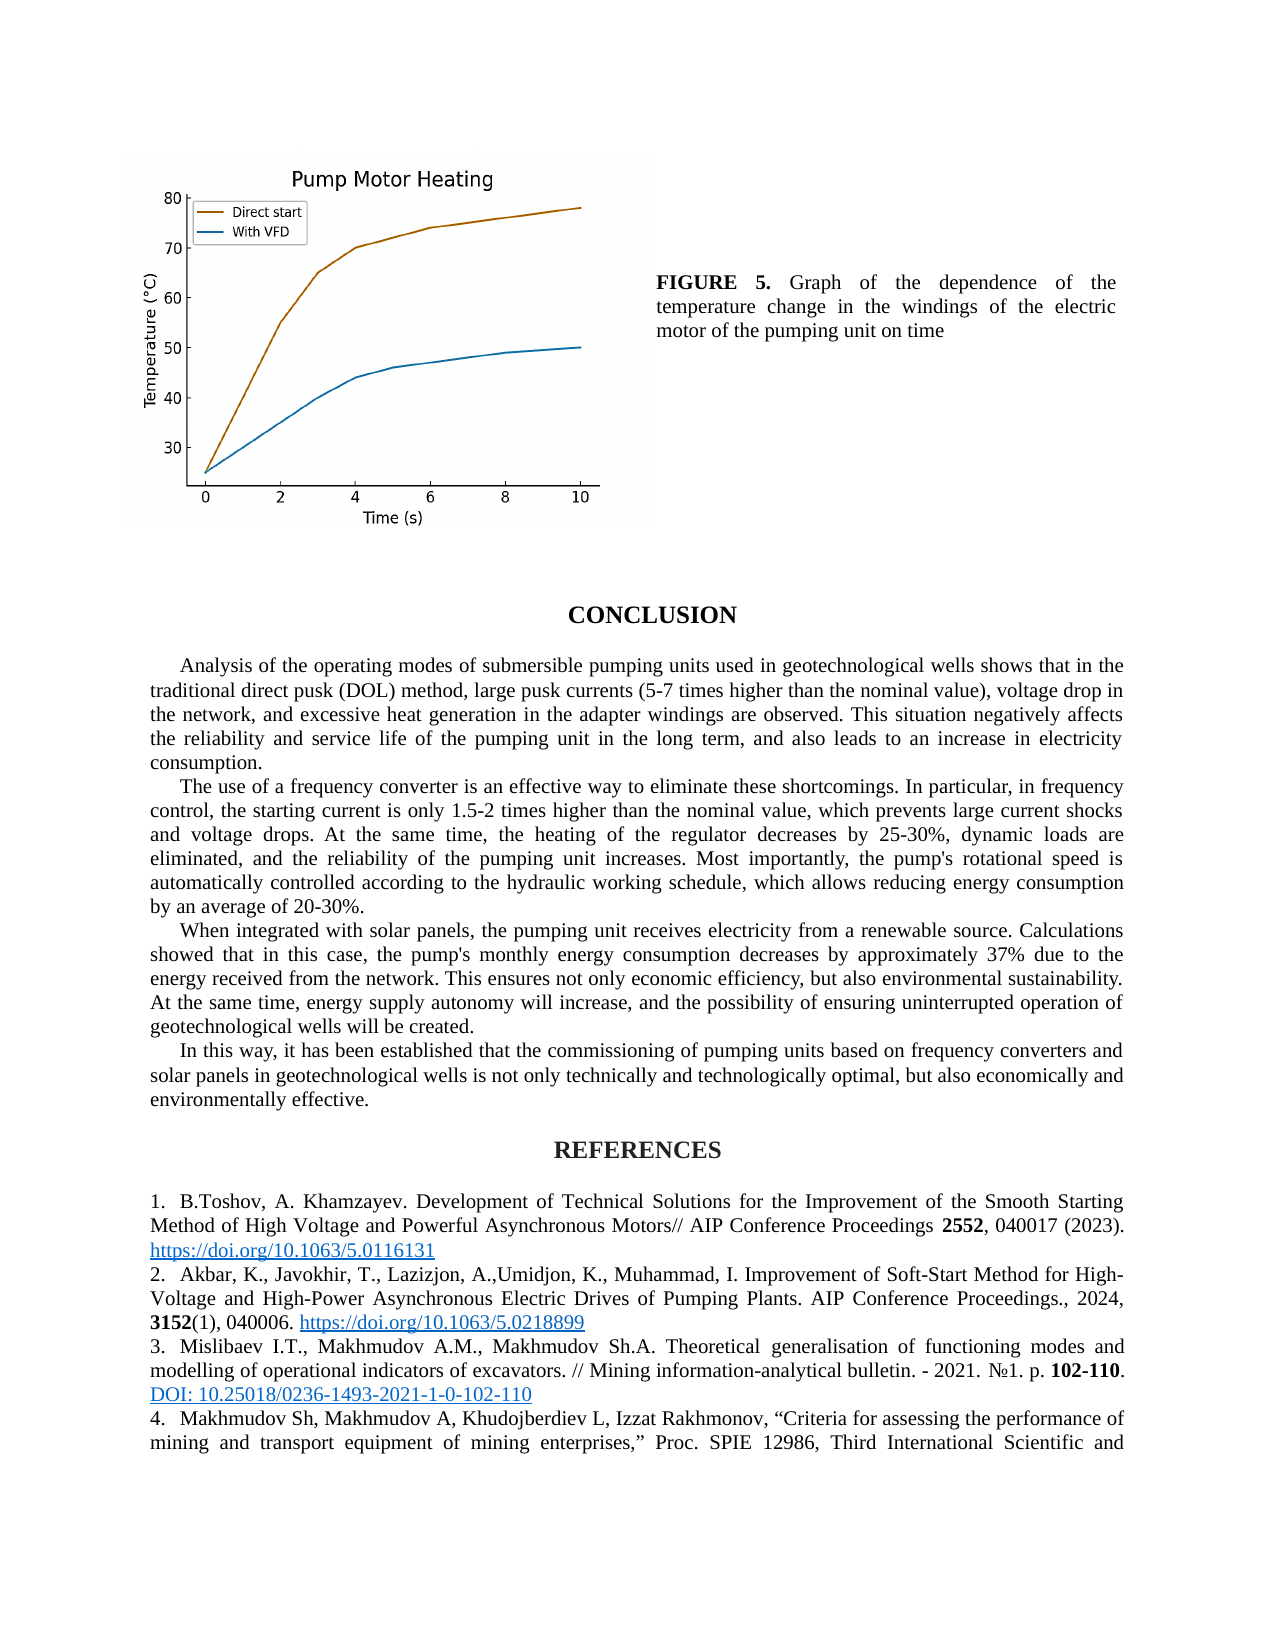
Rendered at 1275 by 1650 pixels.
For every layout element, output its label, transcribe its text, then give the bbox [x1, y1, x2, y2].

list B.Toshov, A. Khamzayev. Development of Technical Solutions for the Improvement of the Smooth Starting Method of High Voltage and Powerful Asynchronous Motors// AIP Conference Proceedings 2552, 040017 (2023). https://doi.org/10.1063/5.0116131 [150, 1189, 1125, 1262]
text CONCLUSION [150, 600, 1125, 628]
text The use of a frequency converter is an effective way to eliminate these shortcomings. In particular, in frequency control, the starting current is only 1.5-2 times higher than the nominal value, which prevents large current shocks and voltage drops. At the same time, the heating of the regulator decreases by 25-30%, dynamic loads are eliminated, and the reliability of the pumping unit increases. Most importantly, the pump's rotational speed is automatically controlled according to the hydraulic working schedule, which allows reducing energy consumption by an average of 20-30%. [150, 774, 1125, 918]
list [150, 1406, 1125, 1454]
list Mislibaev I.T., Makhmudov A.M., Makhmudov Sh.A. Theoretical generalisation of functioning modes and modelling of operational indicators of excavators. // Mining information-analytical bulletin. - 2021. №1. p. 102-110. DOI: 10.25018/0236-1493-2021-1-0-102-110 [150, 1334, 1125, 1406]
table_cell FIGURE 5. Graph of the dependence of the temperature change in the windings of the electric motor of the pumping unit on time [645, 150, 1128, 551]
text In this way, it has been established that the commissioning of pumping units based on frequency converters and solar panels in geotechnological wells is not only technically and technologically optimal, but also economically and environmentally effective. [150, 1038, 1125, 1111]
picture [120, 149, 652, 527]
text Analysis of the operating modes of submersible pumping units used in geotechnological wells shows that in the traditional direct pusk (DOL) method, large pusk currents (5-7 times higher than the nominal value), voltage drop in the network, and excessive heat generation in the adapter windings are observed. This situation negatively affects the reliability and service life of the pumping unit in the long term, and also leads to an increase in electricity consumption. [150, 653, 1125, 774]
table_cell [94, 150, 645, 551]
list Akbar, K., Javokhir, T., Lazizjon, A.,Umidjon, K., Muhammad, I. Improvement of Soft-Start Method for High-Voltage and High-Power Asynchronous Electric Drives of Pumping Plants. AIP Conference Proceedings., 2024, 3152(1), 040006. https://doi.org/10.1063/5.0218899 [150, 1262, 1125, 1334]
text When integrated with solar panels, the pumping unit receives electricity from a renewable source. Calculations showed that in this case, the pump's monthly energy consumption decreases by approximately 37% due to the energy received from the network. This ensures not only economic efficiency, but also environmental sustainability. At the same time, energy supply autonomy will increase, and the possibility of ensuring uninterrupted operation of geotechnological wells will be created. [150, 918, 1125, 1038]
text REFERENCES [150, 1136, 1125, 1164]
